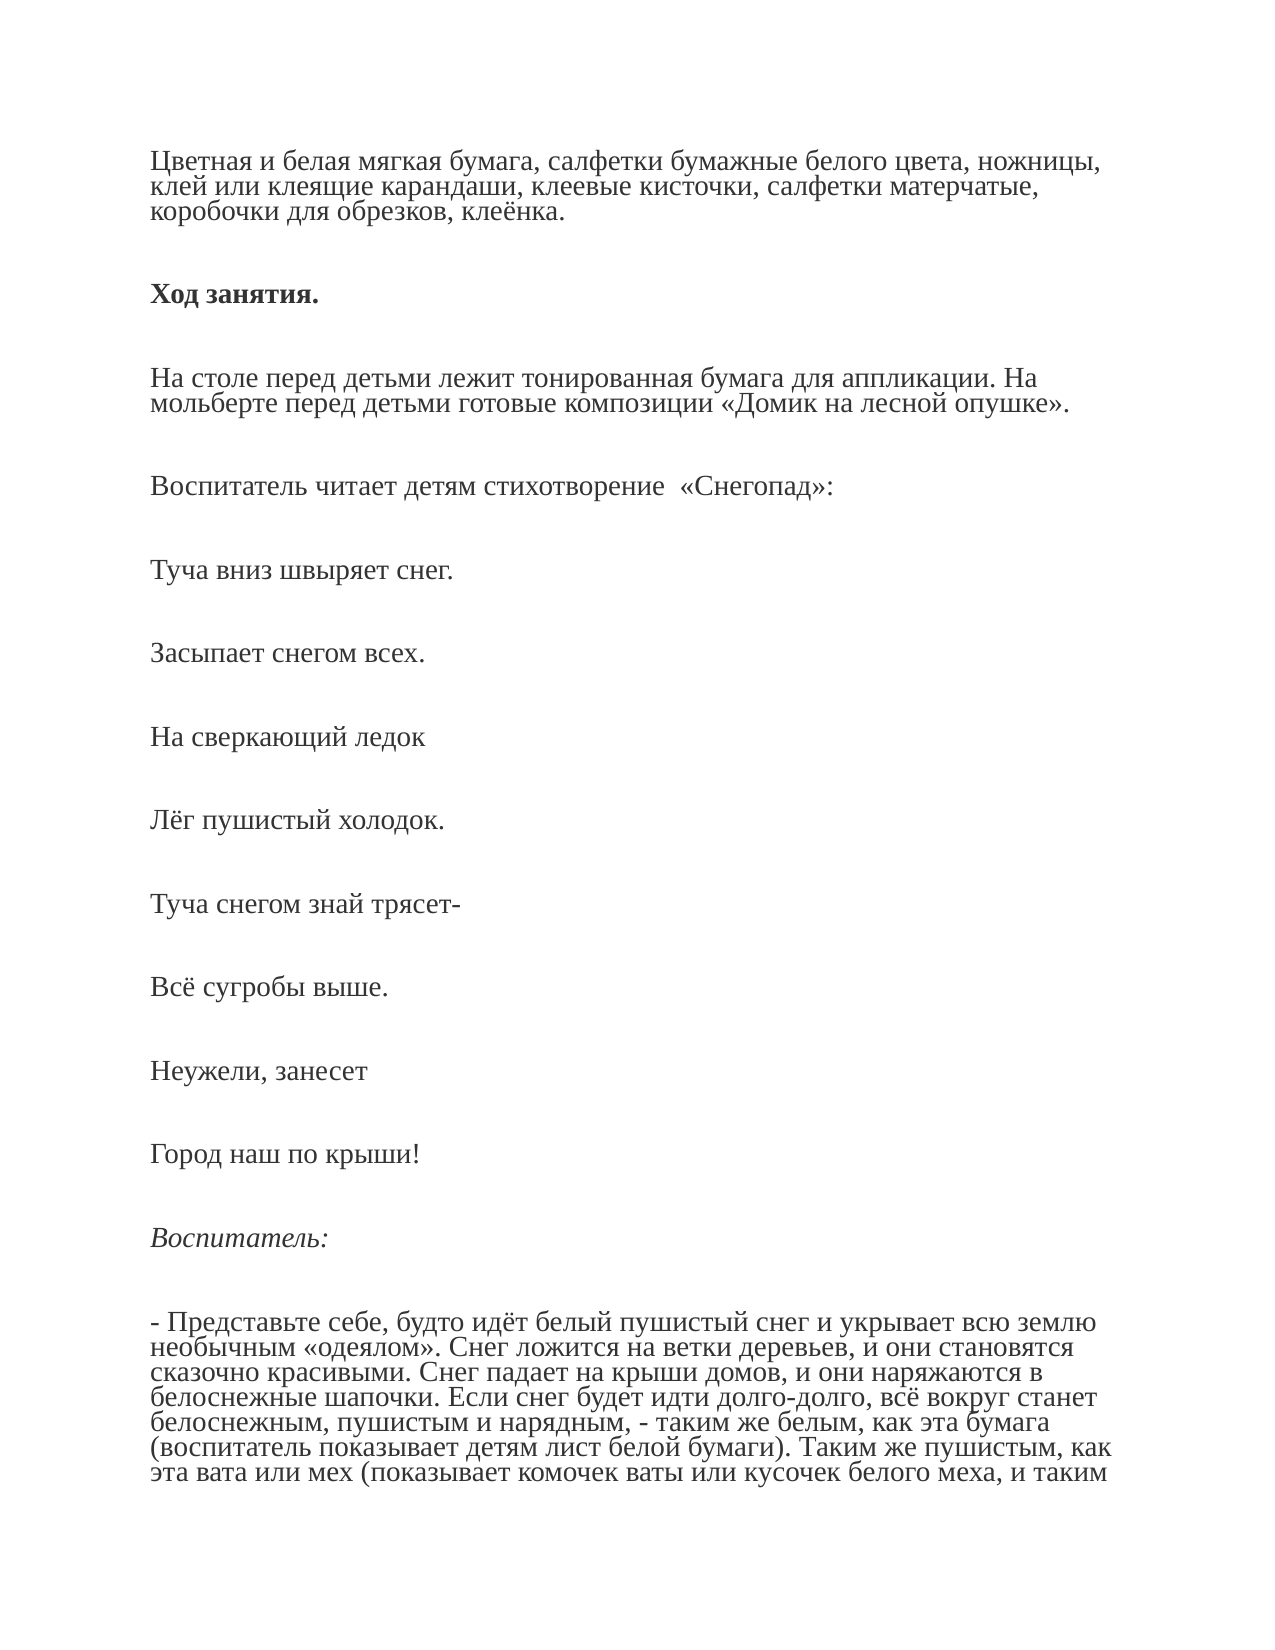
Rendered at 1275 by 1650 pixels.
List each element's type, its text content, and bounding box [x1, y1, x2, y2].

text Воспитатель: [150, 1227, 1125, 1252]
text Неужели, занесет [150, 1060, 1125, 1085]
text Лёг пушистый холодок. [150, 810, 1125, 835]
text Воспитатель читает детям стихотворение «Снегопад»: [150, 476, 1125, 501]
text Цветная и белая мягкая бумага, салфетки бумажные белого цвета, ножницы, клей или клеящие карандаши, клеевые кисточки, салфетки матерчатые, коробочки для обрезков, клеёнка. [150, 150, 1125, 225]
text Засыпает снегом всех. [150, 643, 1125, 668]
text Туча снегом знай трясет- [150, 893, 1125, 918]
text Город наш по крыши! [150, 1144, 1125, 1169]
text Туча вниз швыряет снег. [150, 559, 1125, 584]
text Всё сугробы выше. [150, 977, 1125, 1002]
text На столе перед детьми лежит тонированная бумага для аппликации. На мольберте перед детьми готовые композиции «Домик на лесной опушке». [150, 367, 1125, 417]
text Ход занятия. [150, 283, 1125, 308]
text На сверкающий ледок [150, 726, 1125, 751]
